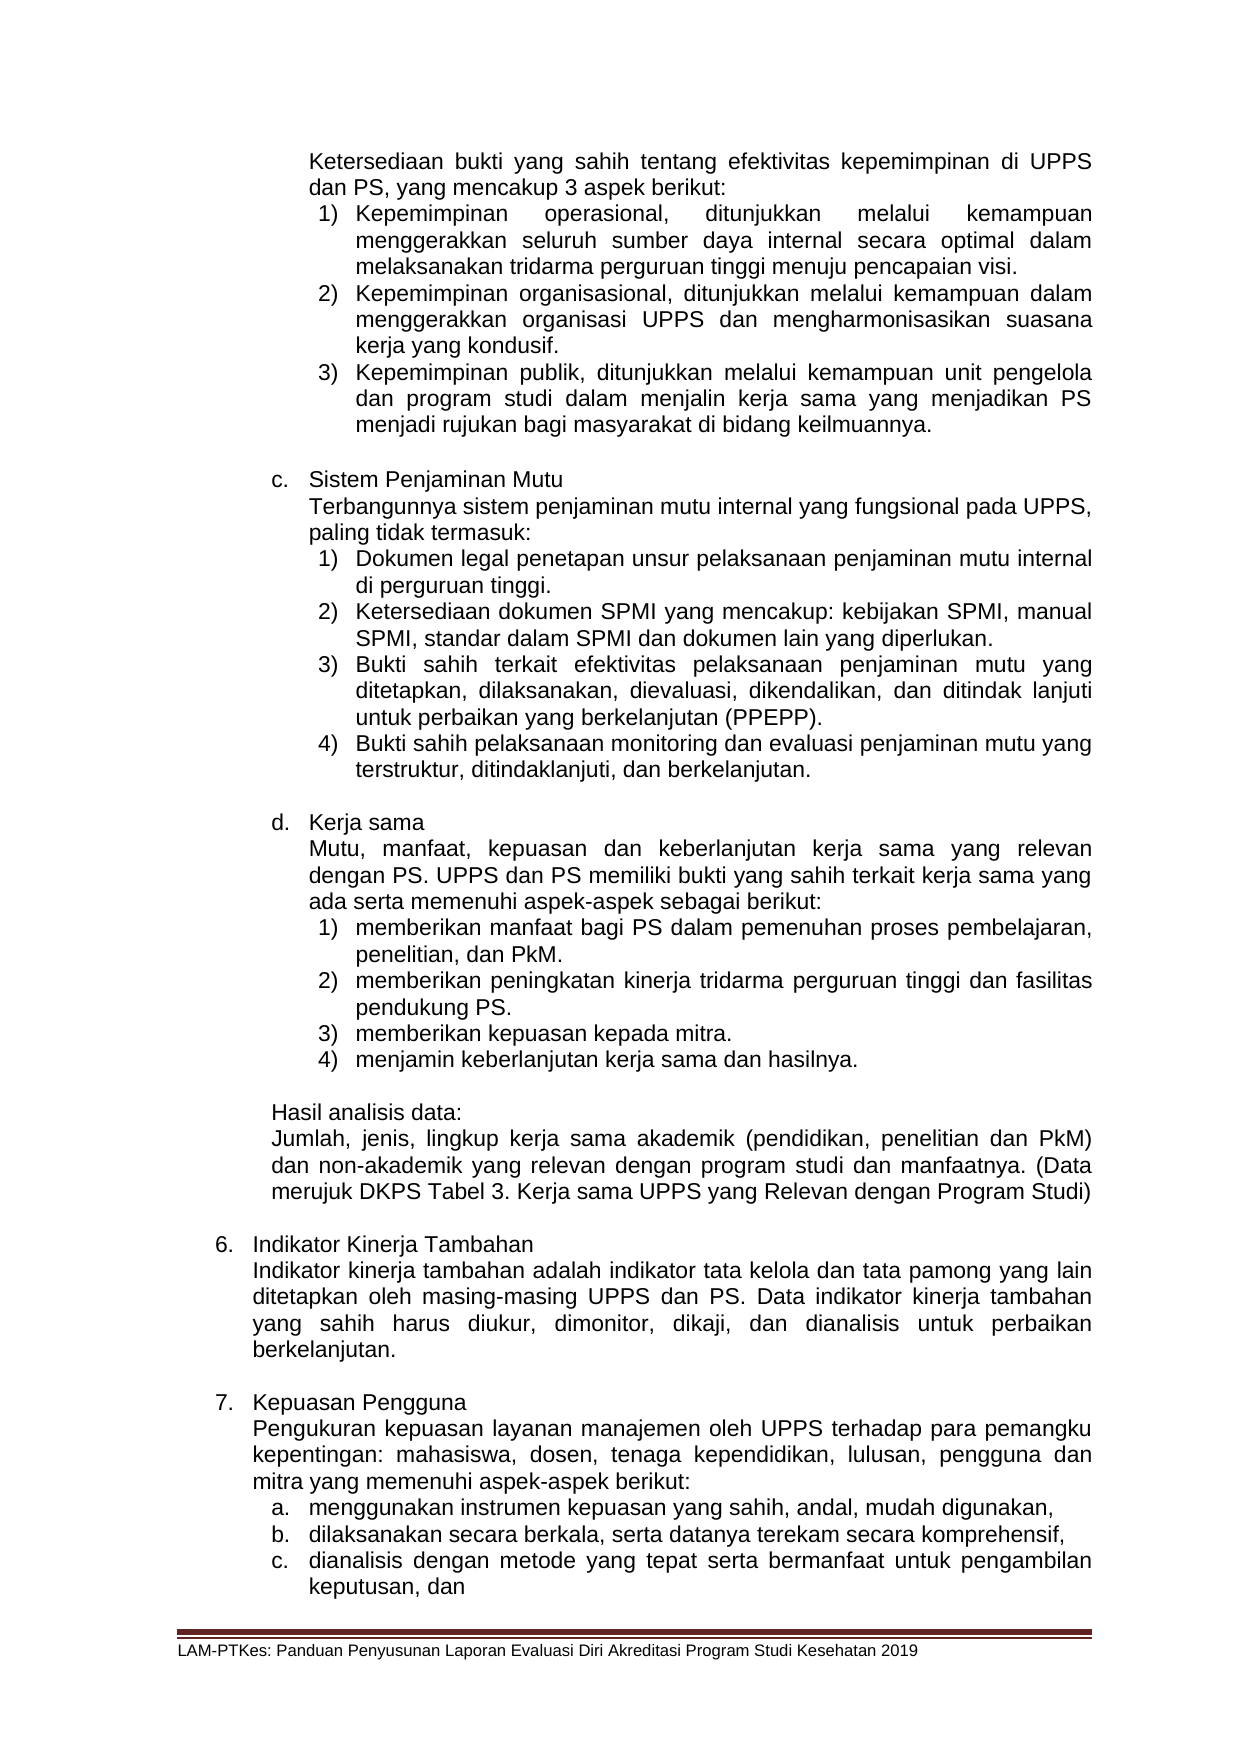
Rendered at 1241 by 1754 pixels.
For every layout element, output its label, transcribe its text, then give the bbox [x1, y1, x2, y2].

list memberikan kepuasan kepada mitra. [318, 1020, 1092, 1046]
text Pengukuran kepuasan layanan manajemen oleh UPPS terhadap para pemangku kepentingan: mahasiswa, dosen, tenaga kependidikan, lulusan, pengguna dan mitra yang memenuhi aspek-aspek berikut: [252, 1415, 1092, 1494]
text Indikator kinerja tambahan adalah indikator tata kelola dan tata pamong yang lain ditetapkan oleh masing-masing UPPS dan PS. Data indikator kinerja tambahan yang sahih harus diukur, dimonitor, dikaji, dan dianalisis untuk perbaikan berkelanjutan. [252, 1257, 1092, 1362]
list dilaksanakan secara berkala, serta datanya terekam secara komprehensif, [271, 1521, 1092, 1547]
list Ketersediaan dokumen SPMI yang mencakup: kebijakan SPMI, manual SPMI, standar dalam SPMI dan dokumen lain yang diperlukan. [318, 598, 1092, 651]
list Bukti sahih pelaksanaan monitoring dan evaluasi penjaminan mutu yang terstruktur, ditindaklanjuti, dan berkelanjutan. [318, 730, 1092, 783]
list Kepuasan Pengguna [215, 1389, 1092, 1415]
list Bukti sahih terkait efektivitas pelaksanaan penjaminan mutu yang ditetapkan, dilaksanakan, dievaluasi, dikendalikan, dan ditindak lanjuti untuk perbaikan yang berkelanjutan (PPEPP). [318, 651, 1092, 730]
list Indikator Kinerja Tambahan [215, 1231, 1092, 1257]
text Ketersediaan bukti yang sahih tentang efektivitas kepemimpinan di UPPS dan PS, yang mencakup 3 aspek berikut: [308, 148, 1092, 200]
text Terbangunnya sistem penjaminan mutu internal yang fungsional pada UPPS, paling tidak termasuk: [308, 493, 1092, 545]
list Sistem Penjaminan Mutu [271, 466, 1092, 493]
list Dokumen legal penetapan unsur pelaksanaan penjaminan mutu internal di perguruan tinggi. [318, 545, 1092, 598]
text Hasil analisis data: [271, 1099, 1092, 1125]
list Kerja sama [271, 809, 1092, 835]
list memberikan peningkatan kinerja tridarma perguruan tinggi dan fasilitas pendukung PS. [318, 967, 1092, 1020]
text Mutu, manfaat, kepuasan dan keberlanjutan kerja sama yang relevan dengan PS. UPPS dan PS memiliki bukti yang sahih terkait kerja sama yang ada serta memenuhi aspek-aspek sebagai berikut: [308, 835, 1092, 914]
list dianalisis dengan metode yang tepat serta bermanfaat untuk pengambilan keputusan, dan [271, 1547, 1092, 1599]
list Kepemimpinan organisasional, ditunjukkan melalui kemampuan dalam menggerakkan organisasi UPPS dan mengharmonisasikan suasana kerja yang kondusif. [318, 279, 1092, 358]
list Kepemimpinan operasional, ditunjukkan melalui kemampuan menggerakkan seluruh sumber daya internal secara optimal dalam melaksanakan tridarma perguruan tinggi menuju pencapaian visi. [318, 200, 1092, 279]
text Jumlah, jenis, lingkup kerja sama akademik (pendidikan, penelitian dan PkM) dan non-akademik yang relevan dengan program studi dan manfaatnya. (Data merujuk DKPS Tabel 3. Kerja sama UPPS yang Relevan dengan Program Studi) [271, 1125, 1092, 1204]
list memberikan manfaat bagi PS dalam pemenuhan proses pembelajaran, penelitian, dan PkM. [318, 914, 1092, 967]
list menggunakan instrumen kepuasan yang sahih, andal, mudah digunakan, [271, 1494, 1092, 1521]
list menjamin keberlanjutan kerja sama dan hasilnya. [318, 1046, 1092, 1072]
list Kepemimpinan publik, ditunjukkan melalui kemampuan unit pengelola dan program studi dalam menjalin kerja sama yang menjadikan PS menjadi rujukan bagi masyarakat di bidang keilmuannya. [318, 358, 1092, 438]
